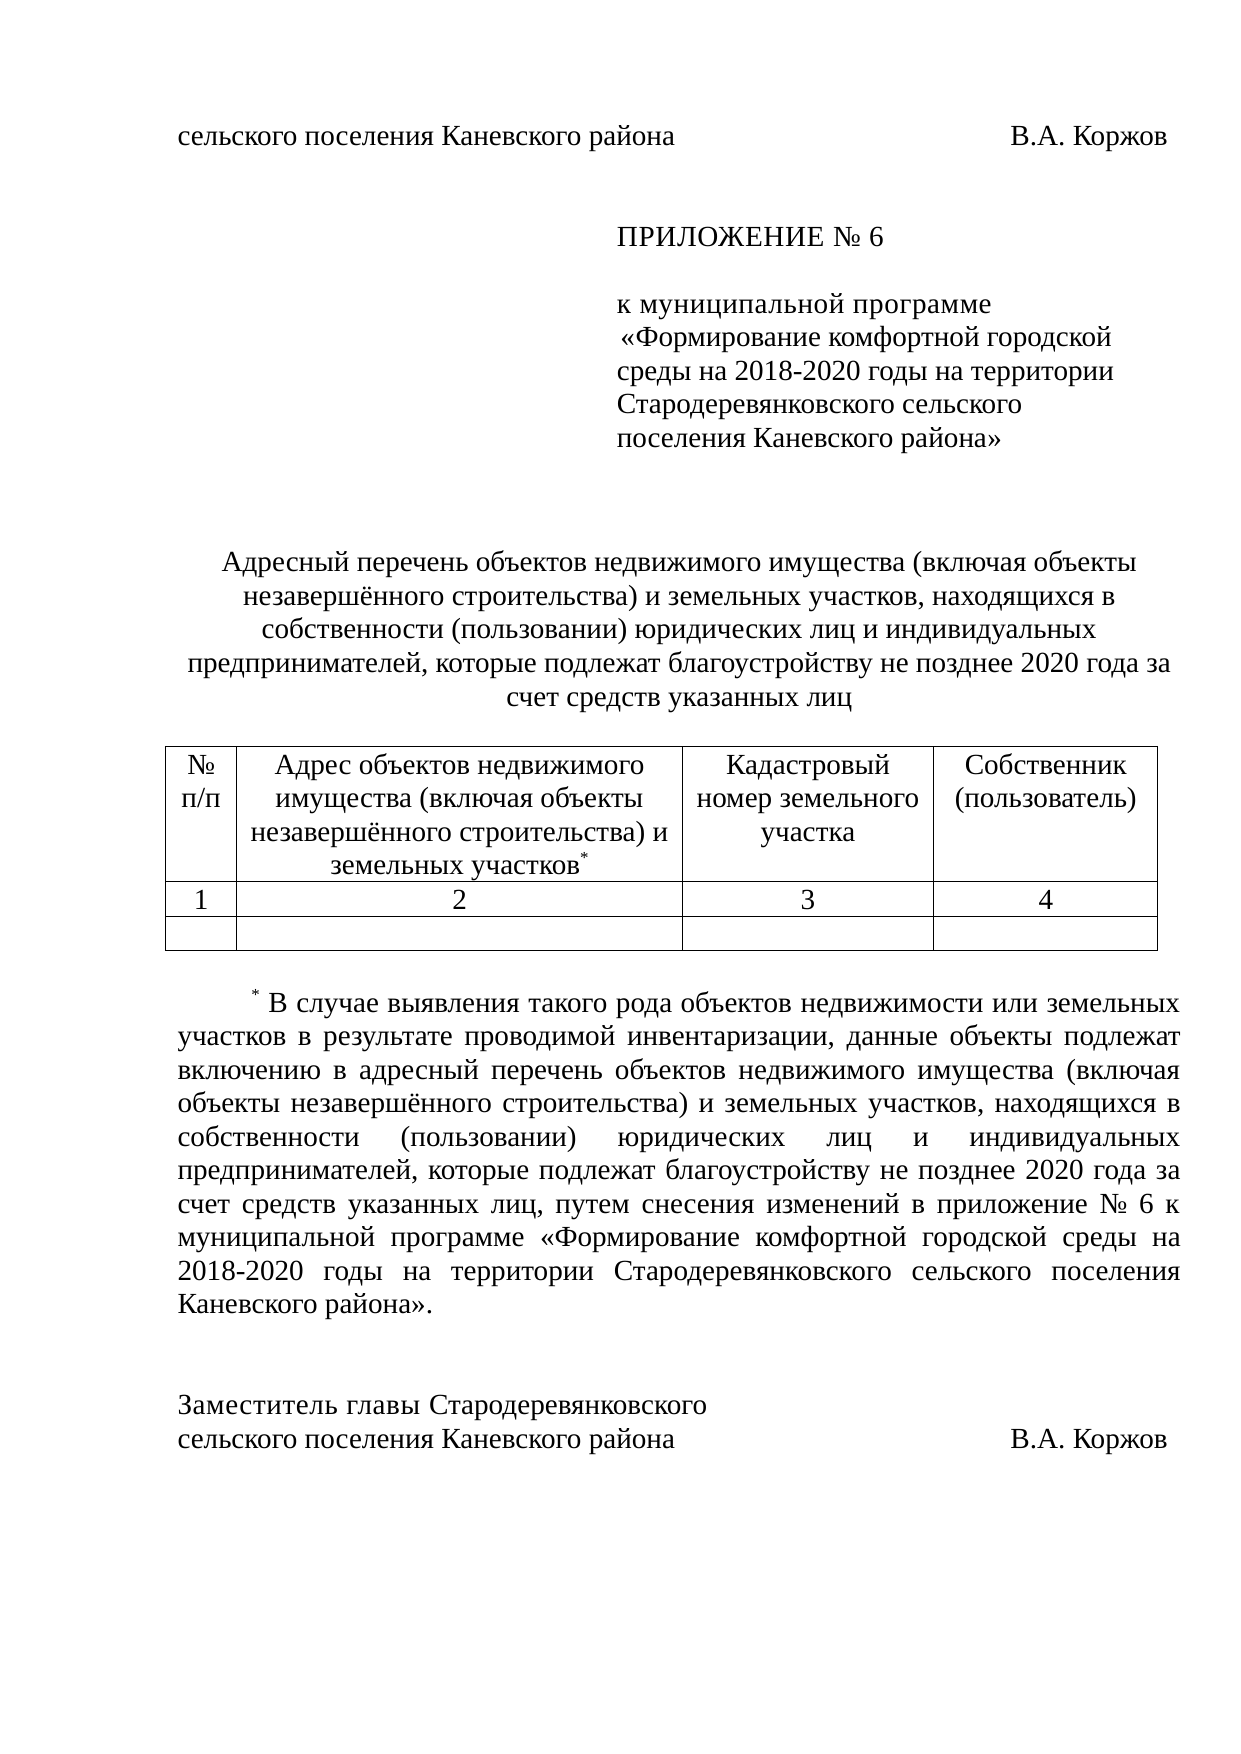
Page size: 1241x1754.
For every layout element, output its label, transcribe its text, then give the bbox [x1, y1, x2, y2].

table_cell 4 [934, 882, 1157, 916]
table_header № п/п [166, 747, 236, 881]
table_header ПРИЛОЖЕНИЕ № 6 к муниципальной программе «Формирование комфортной городской среды на 2018-2020 годы на территории Стародеревянковского сельского поселения Каневского района» [605, 219, 1155, 482]
table_cell 2 [237, 882, 682, 916]
text Адресный перечень объектов недвижимого имущества (включая объекты незавершённого строительства) и земельных участков, находящихся в собственности (пользовании) юридических лиц и индивидуальных предпринимателей, которые подлежат благоустройству не позднее 2020 года за счет средств указанных лиц [177, 544, 1181, 712]
table_cell 1 [166, 882, 236, 916]
table_cell [166, 917, 236, 950]
text * В случае выявления такого рода объектов недвижимости или земельных участков в результате проводимой инвентаризации, данные объекты подлежат включению в адресный перечень объектов недвижимого имущества (включая объекты незавершённого строительства) и земельных участков, находящихся в собственности (пользовании) юридических лиц и индивидуальных предпринимателей, которые подлежат благоустройству не позднее 2020 года за счет средств указанных лиц, путем снесения изменений в приложение № 6 к муниципальной программе «Формирование комфортной городской среды на 2018-2020 годы на территории Стародеревянковского сельского поселения Каневского района». [177, 985, 1181, 1320]
table_header Адрес объектов недвижимого имущества (включая объекты незавершённого строительства) и земельных участков* [237, 747, 682, 881]
table_cell 3 [683, 882, 933, 916]
text сельского поселения Каневского района В.А. Коржов [177, 118, 1181, 152]
table_header Кадастровый номер земельного участка [683, 747, 933, 881]
table_cell [237, 917, 682, 950]
text сельского поселения Каневского района В.А. Коржов [177, 1421, 1181, 1454]
text Заместитель главы Стародеревянковского [177, 1387, 1181, 1421]
table_cell [934, 917, 1157, 950]
table_cell [683, 917, 933, 950]
table_header Собственник (пользователь) [934, 747, 1157, 881]
